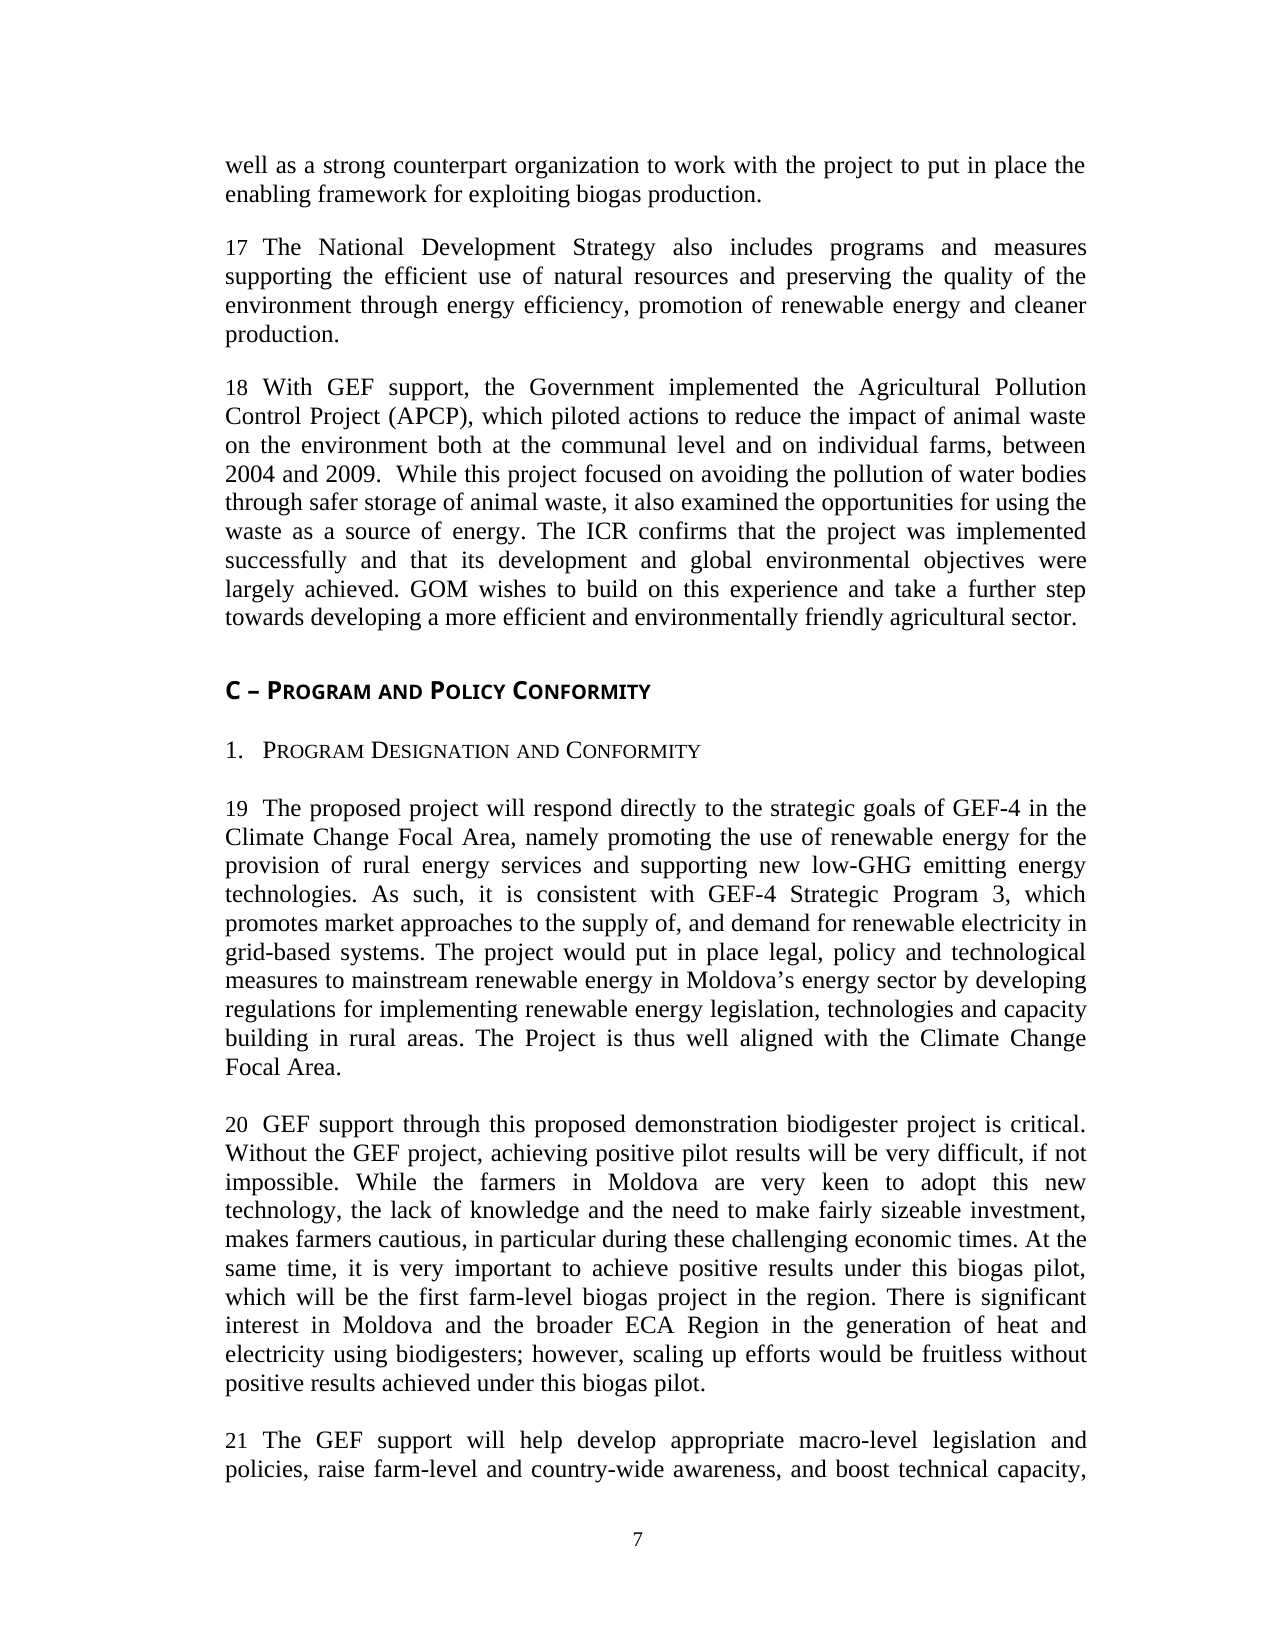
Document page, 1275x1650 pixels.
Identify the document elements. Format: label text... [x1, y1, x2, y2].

text The proposed project will respond directly to the strategic goals of GEF-4 in the Climate Change Focal Area, namely promoting the use of renewable energy for the provision of rural energy services and supporting new low-GHG emitting energy technologies. As such, it is consistent with GEF-4 Strategic Program 3, which promotes market approaches to the supply of, and demand for renewable electricity in grid-based systems. The project would put in place legal, policy and technological measures to mainstream renewable energy in Moldova’s energy sector by developing regulations for implementing renewable energy legislation, technologies and capacity building in rural areas. The Project is thus well aligned with the Climate Change Focal Area. [225, 793, 1087, 1080]
text The National Development Strategy also includes programs and measures supporting the efficient use of natural resources and preserving the quality of the environment through energy efficiency, promotion of renewable energy and cleaner production. [225, 232, 1087, 347]
list Program Designation and Conformity [225, 735, 1087, 764]
text GEF support through this proposed demonstration biodigester project is critical. Without the GEF project, achieving positive pilot results will be very difficult, if not impossible. While the farmers in Moldova are very keen to adopt this new technology, the lack of knowledge and the need to make fairly sizeable investment, makes farmers cautious, in particular during these challenging economic times. At the same time, it is very important to achieve positive results under this biogas pilot, which will be the first farm-level biogas project in the region. There is significant interest in Moldova and the broader ECA Region in the generation of heat and electricity using biodigesters; however, scaling up efforts would be fruitless without positive results achieved under this biogas pilot. [225, 1109, 1087, 1397]
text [225, 150, 1087, 207]
text With GEF support, the Government implemented the Agricultural Pollution Control Project (APCP), which piloted actions to reduce the impact of animal waste on the environment both at the communal level and on individual farms, between 2004 and 2009. While this project focused on avoiding the pollution of water bodies through safer storage of animal waste, it also examined the opportunities for using the waste as a source of energy. The ICR confirms that the project was implemented successfully and that its development and global environmental objectives were largely achieved. GOM wishes to build on this experience and take a further step towards developing a more efficient and environmentally friendly agricultural sector. [225, 372, 1087, 631]
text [225, 1425, 1087, 1483]
subtitle C – Program and Policy Conformity [225, 672, 1087, 707]
